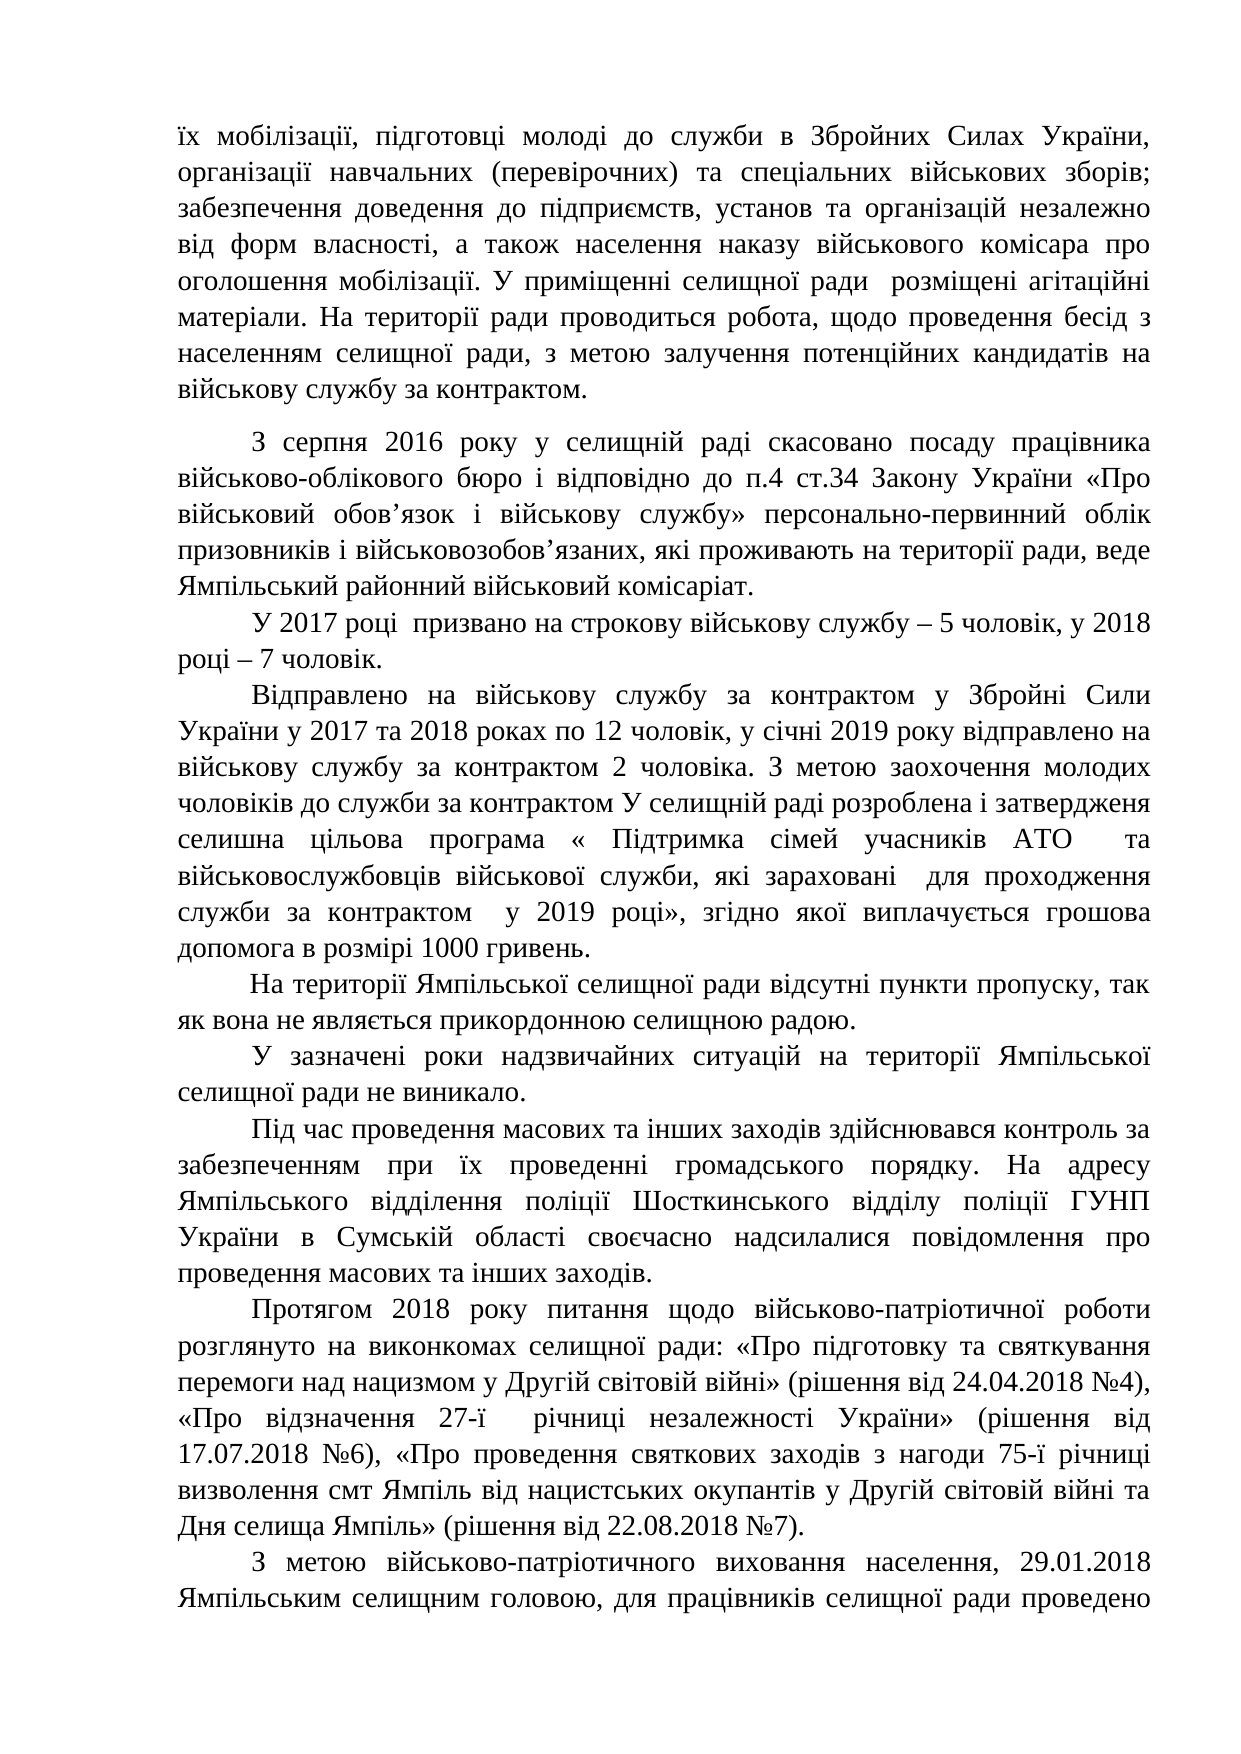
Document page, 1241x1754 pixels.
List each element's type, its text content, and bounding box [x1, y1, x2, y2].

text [177, 118, 1152, 405]
text У 2017 році призвано на строкову військову службу – 5 чоловік, у 2018 році – 7 чоловік. [177, 605, 1152, 674]
text Протягом 2018 року питання щодо військово-патріотичної роботи розглянуто на виконкомах селищної ради: «Про підготовку та святкування перемоги над нацизмом у Другій світовій війні» (рішення від 24.04.2018 №4), «Про відзначення 27-ї річниці незалежності України» (рішення від 17.07.2018 №6), «Про проведення святкових заходів з нагоди 75-ї річниці визволення смт Ямпіль від нацистських окупантів у Другій світовій війні та Дня селища Ямпіль» (рішення від 22.08.2018 №7). [177, 1291, 1152, 1542]
text З серпня 2016 року у селищній раді скасовано посаду працівника військово-облікового бюро і відповідно до п.4 ст.34 Закону України «Про військовий обов’язок і військову службу» персонально-первинний облік призовників і військовозобов’язаних, які проживають на території ради, веде Ямпільський районний військовий комісаріат. [177, 424, 1152, 602]
text Відправлено на військову службу за контрактом у Збройні Сили України у 2017 та 2018 роках по 12 чоловік, у січні 2019 року відправлено на військову службу за контрактом 2 чоловіка. З метою заохочення молодих чоловіків до служби за контрактом У селищній раді розроблена і затвердженя селишна цільова програма « Підтримка сімей учасників АТО та військовослужбовців військової служби, які зараховані для проходження служби за контрактом у 2019 році», згідно якої виплачується грошова допомога в розмірі 1000 гривень. [177, 677, 1152, 963]
text Під час проведення масових та інших заходів здійснювався контроль за забезпеченням при їх проведенні громадського порядку. На адресу Ямпільського відділення поліції Шосткинського відділу поліції ГУНП України в Сумській області своєчасно надсилалися повідомлення про проведення масових та інших заходів. [177, 1111, 1152, 1289]
text На території Ямпільської селищної ради відсутні пункти пропуску, так як вона не являється прикордонною селищною радою. [177, 966, 1152, 1036]
text У зазначені роки надзвичайних ситуацій на території Ямпільської селищної ради не виникало. [177, 1038, 1152, 1108]
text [177, 1544, 1152, 1614]
